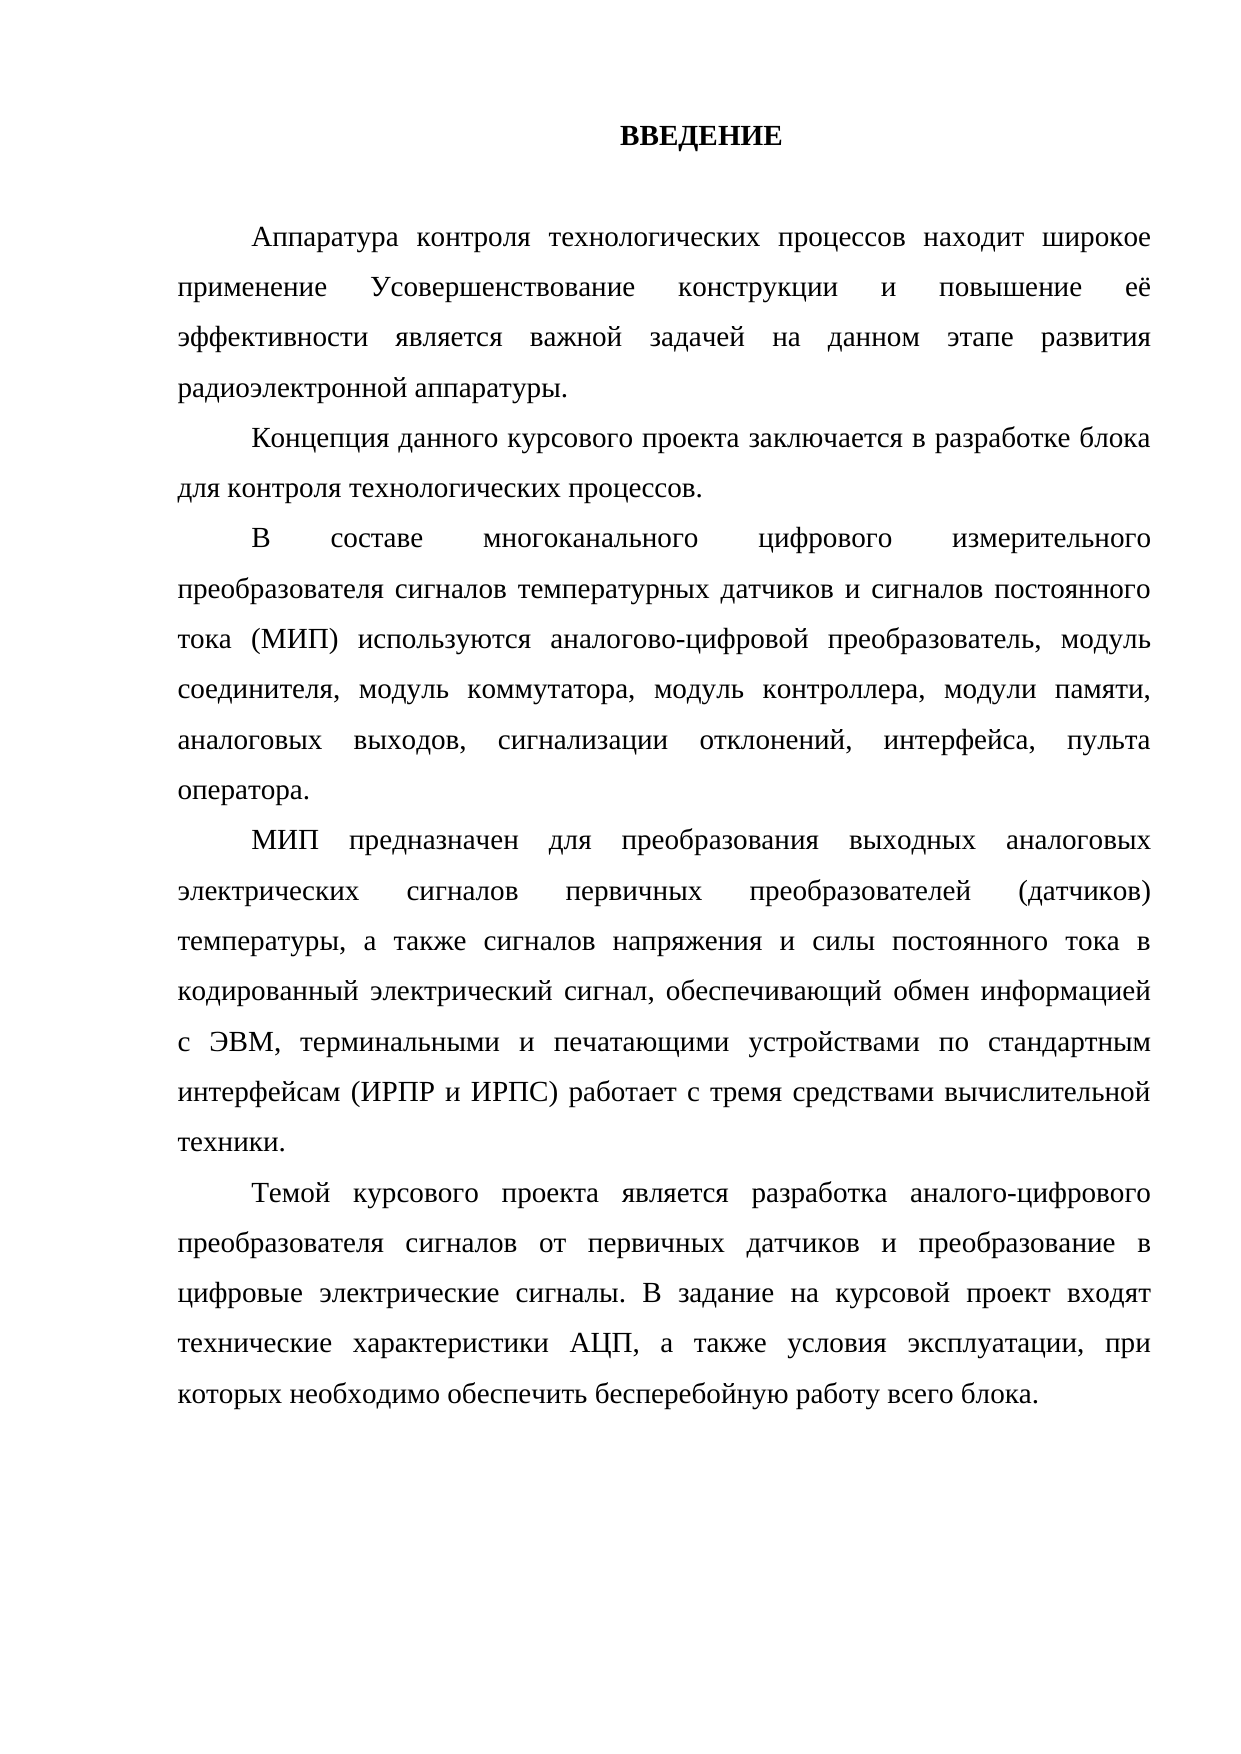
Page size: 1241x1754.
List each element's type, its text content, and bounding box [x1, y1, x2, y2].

text МИП предназначен для преобразования выходных аналоговых электрических сигналов первичных преобразователей (датчиков) температуры, а также сигналов напряжения и силы постоянного тока в кодированный электрический сигнал, обеспечивающий обмен информацией с ЭВМ, терминальными и печатающими устройствами по стандартным интерфейсам (ИРПР и ИРПС) работает с тремя средствами вычислительной техники. [177, 822, 1152, 1158]
text Аппаратура контроля технологических процессов находит широкое применение Усовершенствование конструкции и повышение её эффективности является важной задачей на данном этапе развития радиоэлектронной аппаратуры. [177, 219, 1152, 403]
text Темой курсового проекта является разработка аналого-цифрового преобразователя сигналов от первичных датчиков и преобразование в цифровые электрические сигналы. В задание на курсовой проект входят технические характеристики АЦП, а также условия эксплуатации, при которых необходимо обеспечить бесперебойную работу всего блока. [177, 1175, 1152, 1409]
text В составе многоканального цифрового измерительного преобразователя сигналов температурных датчиков и сигналов постоянного тока (МИП) используются аналогово-цифровой преобразователь, модуль соединителя, модуль коммутатора, модуль контроллера, модули памяти, аналоговых выходов, сигнализации отклонений, интерфейса, пульта оператора. [177, 521, 1152, 806]
text Концепция данного курсового проекта заключается в разработке блока для контроля технологических процессов. [177, 420, 1152, 504]
text ВВЕДЕНИЕ [177, 118, 1152, 152]
